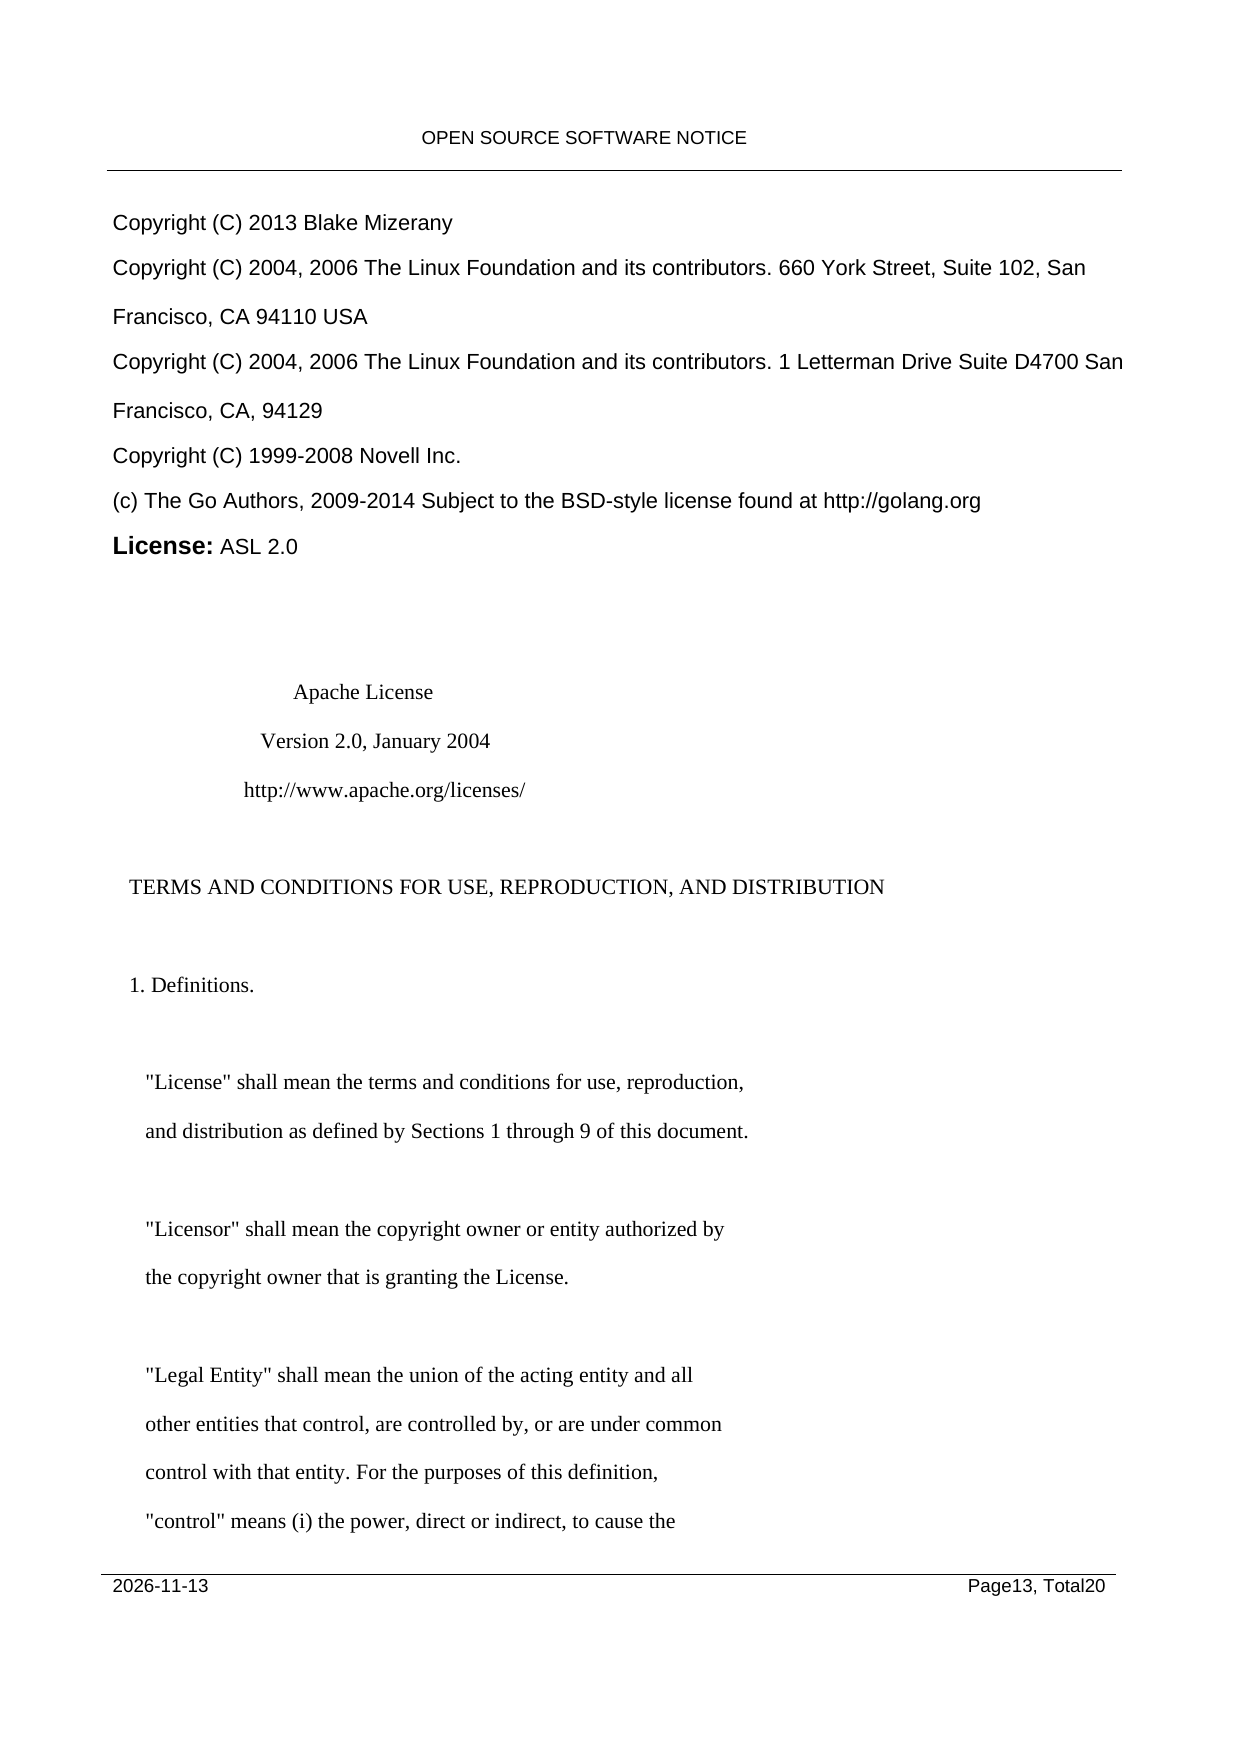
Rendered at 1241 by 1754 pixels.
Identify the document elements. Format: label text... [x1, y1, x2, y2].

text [112, 529, 1128, 1537]
text Copyright (C) 2004, 2006 The Linux Foundation and its contributors. 1 Letterman Drive Suite D4700 San Francisco, CA, 94129 [112, 345, 1128, 427]
text Copyright (C) 2013 Blake Mizerany [112, 206, 1128, 239]
text Copyright (C) 2004, 2006 The Linux Foundation and its contributors. 660 York Street, Suite 102, San Francisco, CA 94110 USA [112, 251, 1128, 333]
text (c) The Go Authors, 2009-2014 Subject to the BSD-style license found at http://golang.org [112, 484, 1128, 517]
text Copyright (C) 1999-2008 Novell Inc. [112, 439, 1128, 472]
